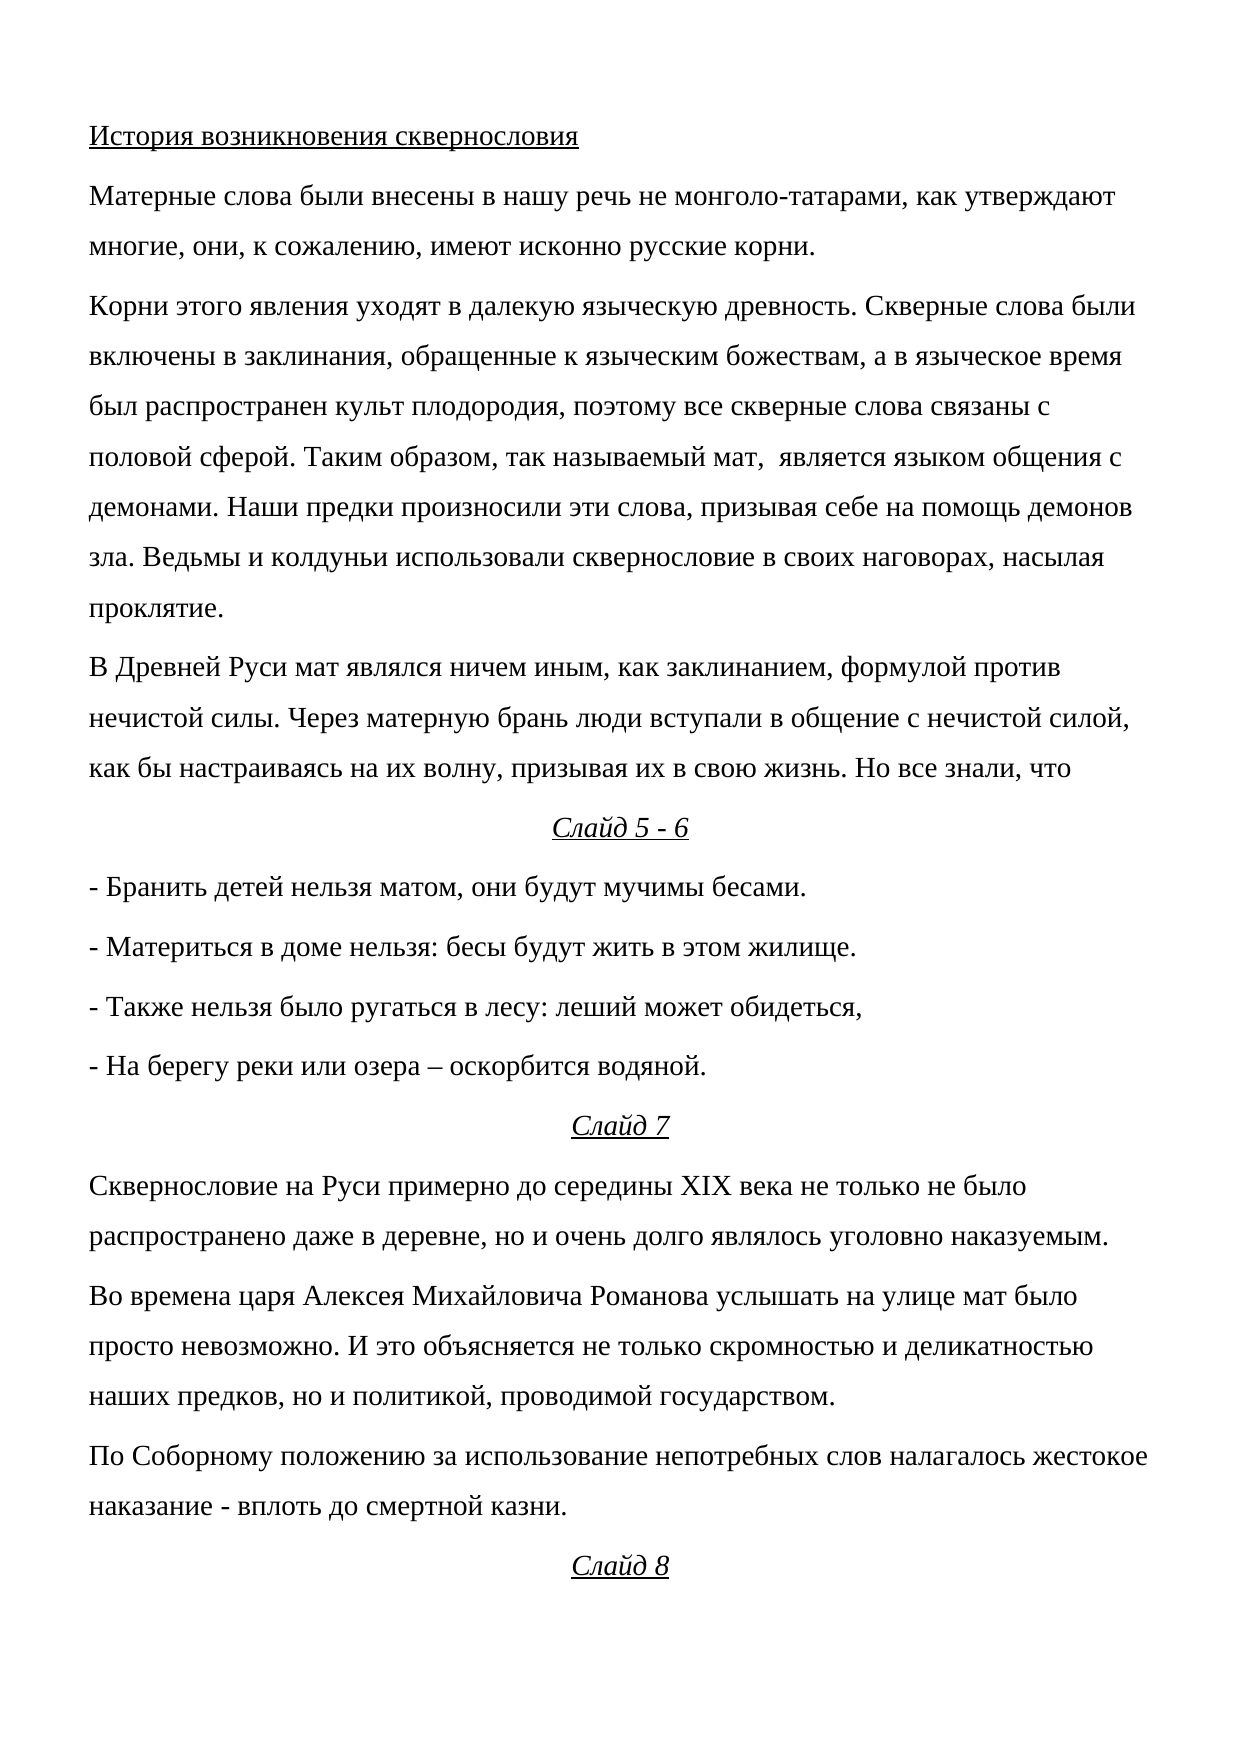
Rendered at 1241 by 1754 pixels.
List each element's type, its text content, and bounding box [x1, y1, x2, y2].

text - Бранить детей нельзя матом, они будут мучимы бесами. [89, 869, 1152, 903]
text Слайд 7 [89, 1108, 1152, 1142]
text Слайд 5 - 6 [89, 810, 1152, 843]
text В Древней Руси мат являлся ничем иным, как заклинанием, формулой против нечистой силы. Через матерную брань люди вступали в общение с нечистой силой, как бы настраиваясь на их волну, призывая их в свою жизнь. Но все знали, что [89, 649, 1152, 783]
text Сквернословие на Руси примерно до середины XIX века не только не было распространено даже в деревне, но и очень долго являлось уголовно наказуемым. [89, 1168, 1152, 1252]
text По Соборному положению за использование непотребных слов налагалось жестокое наказание - вплоть до смертной казни. [89, 1438, 1152, 1522]
text Матерные слова были внесены в нашу речь не монголо-татарами, как утверждают многие, они, к сожалению, имеют исконно русские корни. [89, 178, 1152, 262]
text Слайд 8 [89, 1548, 1152, 1582]
text - Материться в доме нельзя: бесы будут жить в этом жилище. [89, 929, 1152, 963]
text Корни этого явления уходят в далекую языческую древность. Скверные слова были включены в заклинания, обращенные к языческим божествам, а в языческое время был распространен культ плодородия, поэтому все скверные слова связаны с половой сферой. Таким образом, так называемый мат, является языком общения с демонами. Наши предки произносили эти слова, призывая себе на помощь демонов зла. Ведьмы и колдуньи использовали сквернословие в своих наговорах, насылая проклятие. [89, 288, 1152, 623]
text Во времена царя Алексея Михайловича Романова услышать на улице мат было просто невозможно. И это объясняется не только скромностью и деликатностью наших предков, но и политикой, проводимой государством. [89, 1278, 1152, 1412]
text - Также нельзя было ругаться в лесу: леший может обидеться, [89, 989, 1152, 1022]
text - На берегу реки или озера – оскорбится водяной. [89, 1048, 1152, 1082]
text История возникновения сквернословия [89, 118, 1152, 152]
